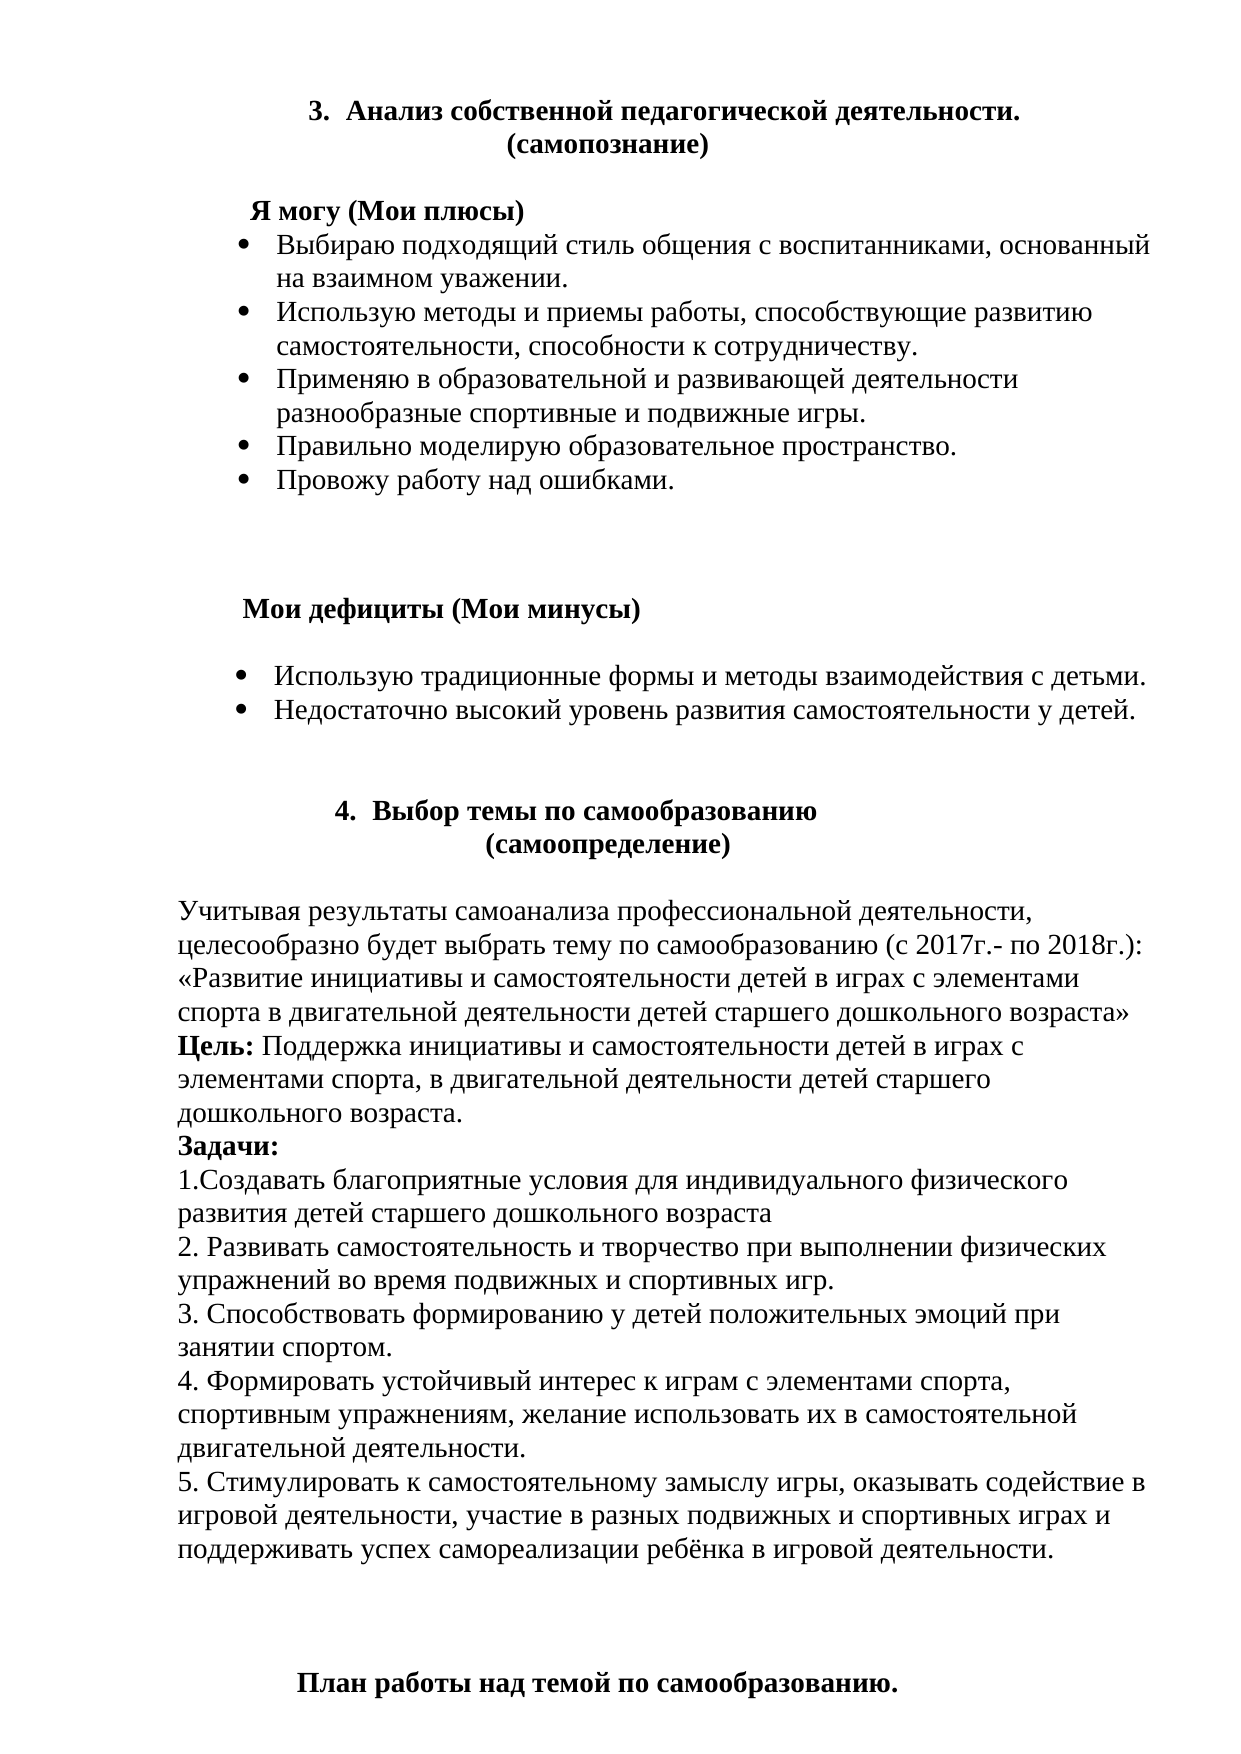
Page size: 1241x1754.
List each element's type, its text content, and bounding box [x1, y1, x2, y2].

text (самоопределение) [347, 826, 1152, 860]
text 2. Развивать самостоятельность и творчество при выполнении физических упражнений во время подвижных и спортивных игр. [177, 1229, 1152, 1296]
text 4. Формировать устойчивый интерес к играм с элементами спорта, спортивным упражнениям, желание использовать их в самостоятельной двигательной деятельности. [177, 1363, 1152, 1464]
list Выбор темы по самообразованию [0, 793, 1152, 826]
list План работы над темой по самообразованию. [297, 1665, 1152, 1698]
table_header Я могу (Мои плюсы) Выбираю подходящий стиль общения с воспитанниками, основанный на взаимном уважении. Использую методы и приемы работы, способствующие развитию самостоятельности, способности к сотрудничеству. Применяю в образовательной и развивающей деятельности разнообразные спортивные и подвижные игры. Правильно моделирую образовательное пространство. Провожу работу над ошибками. Мои дефициты (Мои минусы) Использую традиционные формы и методы взаимодействия с детьми. Недостаточно высокий уровень развития самостоятельности у детей. [188, 193, 1173, 759]
text 5. Стимулировать к самостоятельному замыслу игры, оказывать содействие в игровой деятельности, участие в разных подвижных и спортивных играх и поддерживать успех самореализации ребёнка в игровой деятельности. [177, 1464, 1152, 1564]
text (самопознание) [215, 126, 1152, 160]
text 1.Создавать благоприятные условия для индивидуального физического развития детей старшего дошкольного возраста [177, 1162, 1152, 1229]
text Цель: Поддержка инициативы и самостоятельности детей в играх с элементами спорта, в двигательной деятельности детей старшего дошкольного возраста. [177, 1028, 1152, 1128]
text Задачи: [177, 1128, 1152, 1162]
list Анализ собственной педагогической деятельности. [177, 93, 1152, 126]
text 3. Способствовать формированию у детей положительных эмоций при занятии спортом. [177, 1296, 1152, 1363]
text Учитывая результаты самоанализа профессиональной деятельности, целесообразно будет выбрать тему по самообразованию (с 2017г.- по 2018г.): «Развитие инициативы и самостоятельности детей в играх с элементами спорта в двигательной деятельности детей старшего дошкольного возраста» [177, 893, 1152, 1028]
